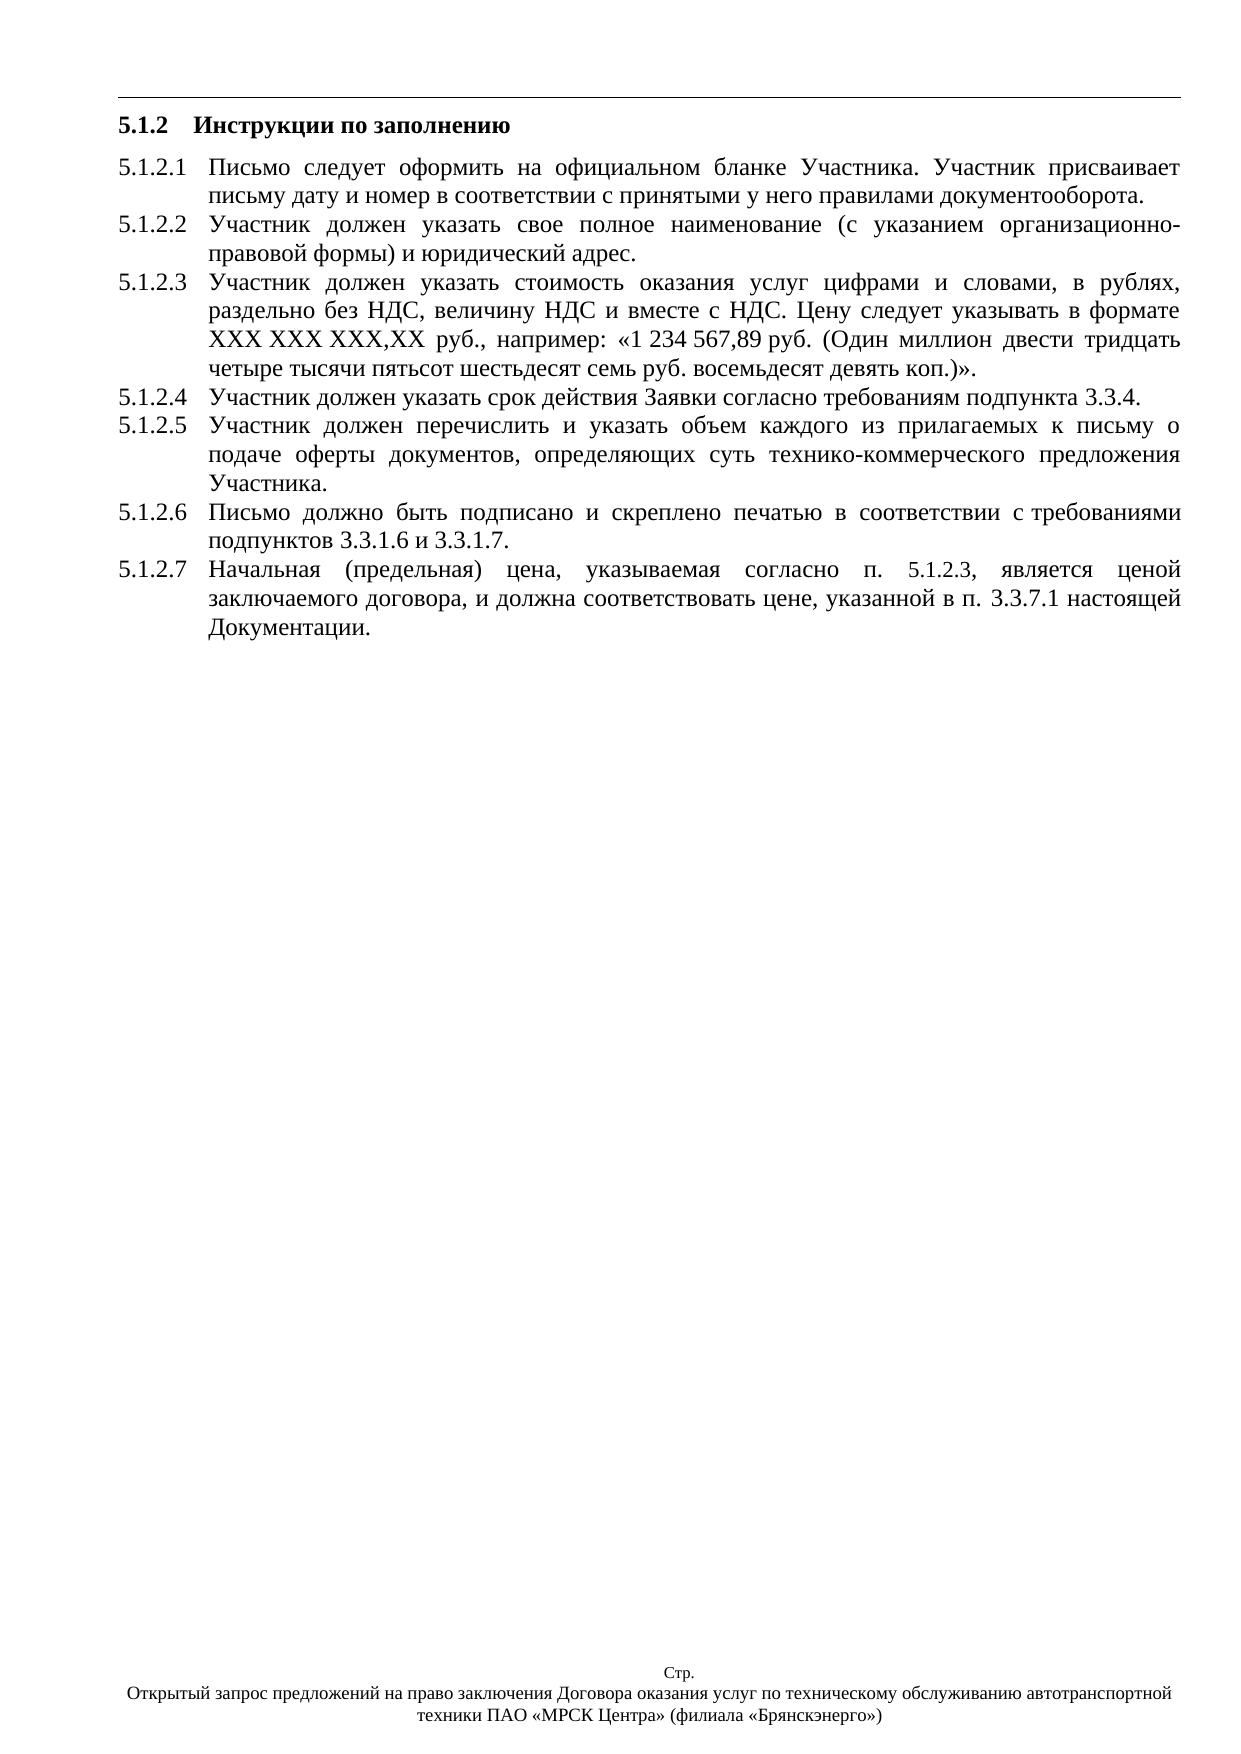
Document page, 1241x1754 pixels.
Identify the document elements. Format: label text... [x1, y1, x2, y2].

list Участник должен указать свое полное наименование (с указанием организационно-правовой формы) и юридический адрес. [118, 209, 1181, 267]
subtitle Инструкции по заполнению [118, 111, 1181, 139]
list Участник должен перечислить и указать объем каждого из прилагаемых к письму о подаче оферты документов, определяющих суть технико-коммерческого предложения Участника. [118, 411, 1181, 497]
list Участник должен указать срок действия Заявки согласно требованиям подпункта 3.3.4. [118, 382, 1181, 411]
list Начальная (предельная) цена, указываемая согласно п. 5.1.2.3, является ценой заключаемого договора, и должна соответствовать цене, указанной в п. 3.3.7.1 настоящей Документации. [118, 554, 1181, 641]
list Письмо следует оформить на официальном бланке Участника. Участник присваивает письму дату и номер в соответствии с принятыми у него правилами документооборота. [118, 152, 1181, 209]
list Участник должен указать стоимость оказания услуг цифрами и словами, в рублях, раздельно без НДС, величину НДС и вместе с НДС. Цену следует указывать в формате ХХХ ХХХ ХХХ,ХХ руб., например: «1 234 567,89 руб. (Один миллион двести тридцать четыре тысячи пятьсот шестьдесят семь руб. восемьдесят девять коп.)». [118, 267, 1181, 382]
list Письмо должно быть подписано и скреплено печатью в соответствии с требованиями подпунктов 3.3.1.6 и 3.3.1.7. [118, 497, 1181, 554]
